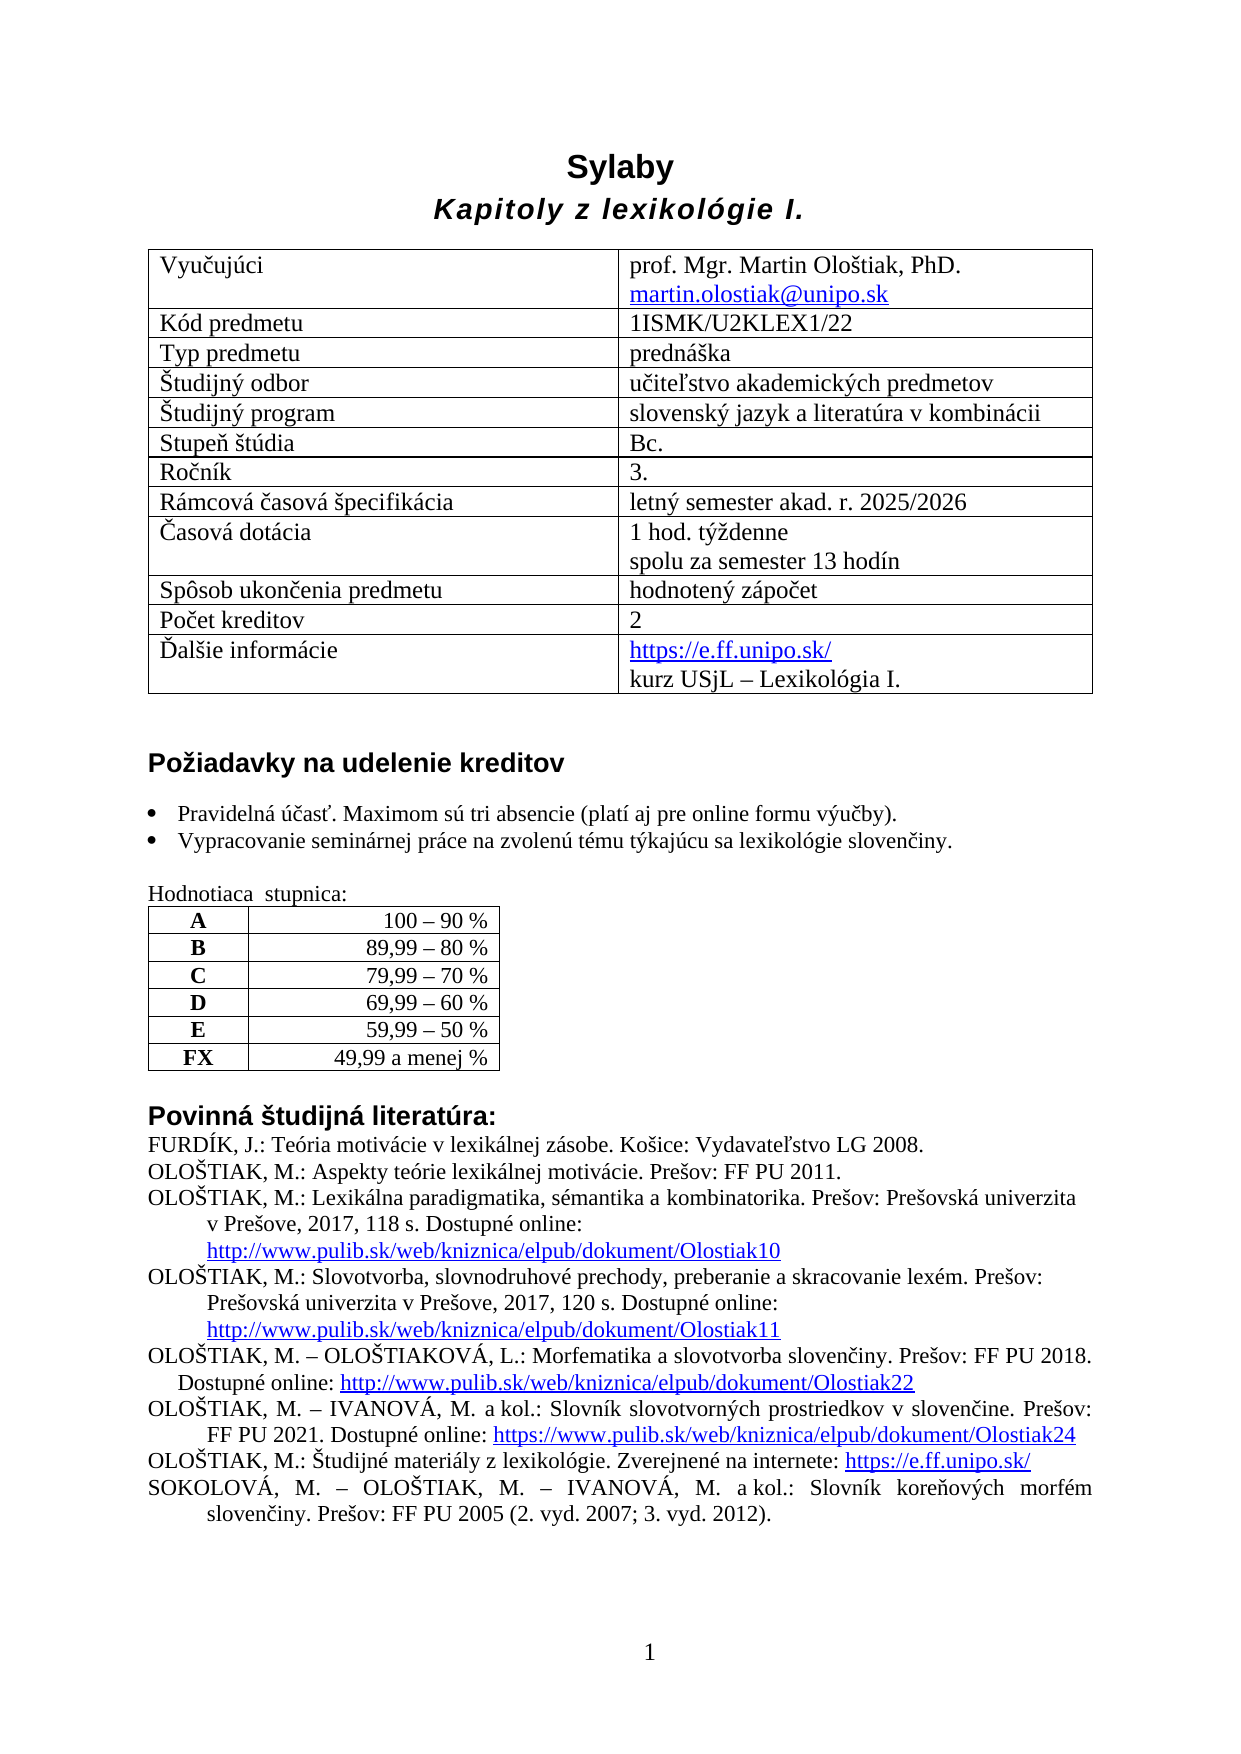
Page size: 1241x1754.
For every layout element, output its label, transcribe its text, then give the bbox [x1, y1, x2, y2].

table_cell Stupeň štúdia [149, 428, 618, 456]
table_cell slovenský jazyk a literatúra v kombinácii [619, 398, 1092, 427]
text Ološtiak, M. – Ivanová, M. a kol.: Slovník slovotvorných prostriedkov v slovenčine. Prešov: FF PU 2021. Dostupné online: https://www.pulib.sk/web/kniznica/elpub/dokument/Olostiak24 [148, 1395, 1093, 1448]
text FURDÍK, J.: Teória motivácie v lexikálnej zásobe. Košice: Vydavateľstvo LG 2008. [148, 1131, 1093, 1158]
table_cell 1 hod. týždenne spolu za semester 13 hodín [619, 517, 1092, 574]
table_cell 2 [619, 605, 1092, 634]
table_cell hodnotený zápočet [619, 576, 1092, 604]
list Vypracovanie seminárnej práce na zvolenú tému týkajúcu sa lexikológie slovenčiny. [148, 827, 1093, 853]
table_cell 79,99 – 70 % [249, 962, 499, 988]
table_cell Ročník [149, 458, 618, 486]
table_cell Časová dotácia [149, 517, 618, 574]
table_cell Typ predmetu [149, 338, 618, 367]
table_header A [149, 907, 248, 933]
table_cell E [149, 1017, 248, 1043]
text Ološtiak, M.: Aspekty teórie lexikálnej motivácie. Prešov: FF PU 2011. [148, 1158, 1093, 1184]
table_cell 59,99 – 50 % [249, 1017, 499, 1043]
text sokolová, m. – Ološtiak, M. – Ivanová, M. a kol.: Slovník koreňových morfém slovenčiny. Prešov: FF PU 2005 (2. vyd. 2007; 3. vyd. 2012). [148, 1474, 1093, 1527]
text OLOŠTIAK, M.: Slovotvorba, slovnodruhové prechody, preberanie a skracovanie lexém. Prešov: Prešovská univerzita v Prešove, 2017, 120 s. Dostupné online: http://www.pulib.sk/web/kniznica/elpub/dokument/Olostiak11 [148, 1263, 1093, 1342]
table_cell Študijný odbor [149, 368, 618, 397]
table_cell Bc. [619, 428, 1092, 456]
table_cell 69,99 – 60 % [249, 989, 499, 1016]
subtitle Požiadavky na udelenie kreditov [148, 747, 1093, 779]
table_cell učiteľstvo akademických predmetov [619, 368, 1092, 397]
table_cell letný semester akad. r. 2025/2026 [619, 487, 1092, 516]
table_cell Spôsob ukončenia predmetu [149, 576, 618, 604]
subtitle Sylaby [148, 148, 1093, 186]
table_cell prednáška [619, 338, 1092, 367]
subtitle Povinná študijná literatúra: [148, 1100, 1093, 1131]
subtitle Kapitoly z lexikológie I. [148, 192, 1093, 226]
table_cell C [149, 962, 248, 988]
table_cell Kód predmetu [149, 309, 618, 337]
table_cell Rámcová časová špecifikácia [149, 487, 618, 516]
text OLOŠTIAK, M.: Lexikálna paradigmatika, sémantika a kombinatorika. Prešov: Prešovská univerzita v Prešove, 2017, 118 s. Dostupné online: http://www.pulib.sk/web/kniznica/elpub/dokument/Olostiak10 [148, 1184, 1093, 1263]
table_cell D [149, 989, 248, 1016]
text Ološtiak, M. – Ološtiaková, L.: Morfematika a slovotvorba slovenčiny. Prešov: FF PU 2018. Dostupné online: http://www.pulib.sk/web/kniznica/elpub/dokument/Olostiak22 [148, 1342, 1093, 1395]
text Hodnotiaca stupnica: [148, 879, 1093, 906]
table_header 100 – 90 % [249, 907, 499, 933]
table_cell Ďalšie informácie [149, 635, 618, 693]
text Ološtiak, M.: Študijné materiály z lexikológie. Zverejnené na internete: https://e.ff.unipo.sk/ [148, 1448, 1093, 1474]
table_cell 89,99 – 80 % [249, 934, 499, 961]
table_cell 49,99 a menej % [249, 1044, 499, 1070]
table_cell 3. [619, 458, 1092, 486]
table_cell FX [149, 1044, 248, 1070]
table_header Vyučujúci [149, 250, 618, 307]
table_cell B [149, 934, 248, 961]
list Pravidelná účasť. Maximom sú tri absencie (platí aj pre online formu výučby). [148, 801, 1093, 827]
table_cell Študijný program [149, 398, 618, 427]
table_header prof. Mgr. Martin Ološtiak, PhD. martin.olostiak@unipo.sk [619, 250, 1092, 307]
table_cell 1ISMK/U2KLEX1/22 [619, 309, 1092, 337]
table_cell Počet kreditov [149, 605, 618, 634]
table_cell https://e.ff.unipo.sk/ kurz USjL – Lexikológia I. [619, 635, 1092, 693]
